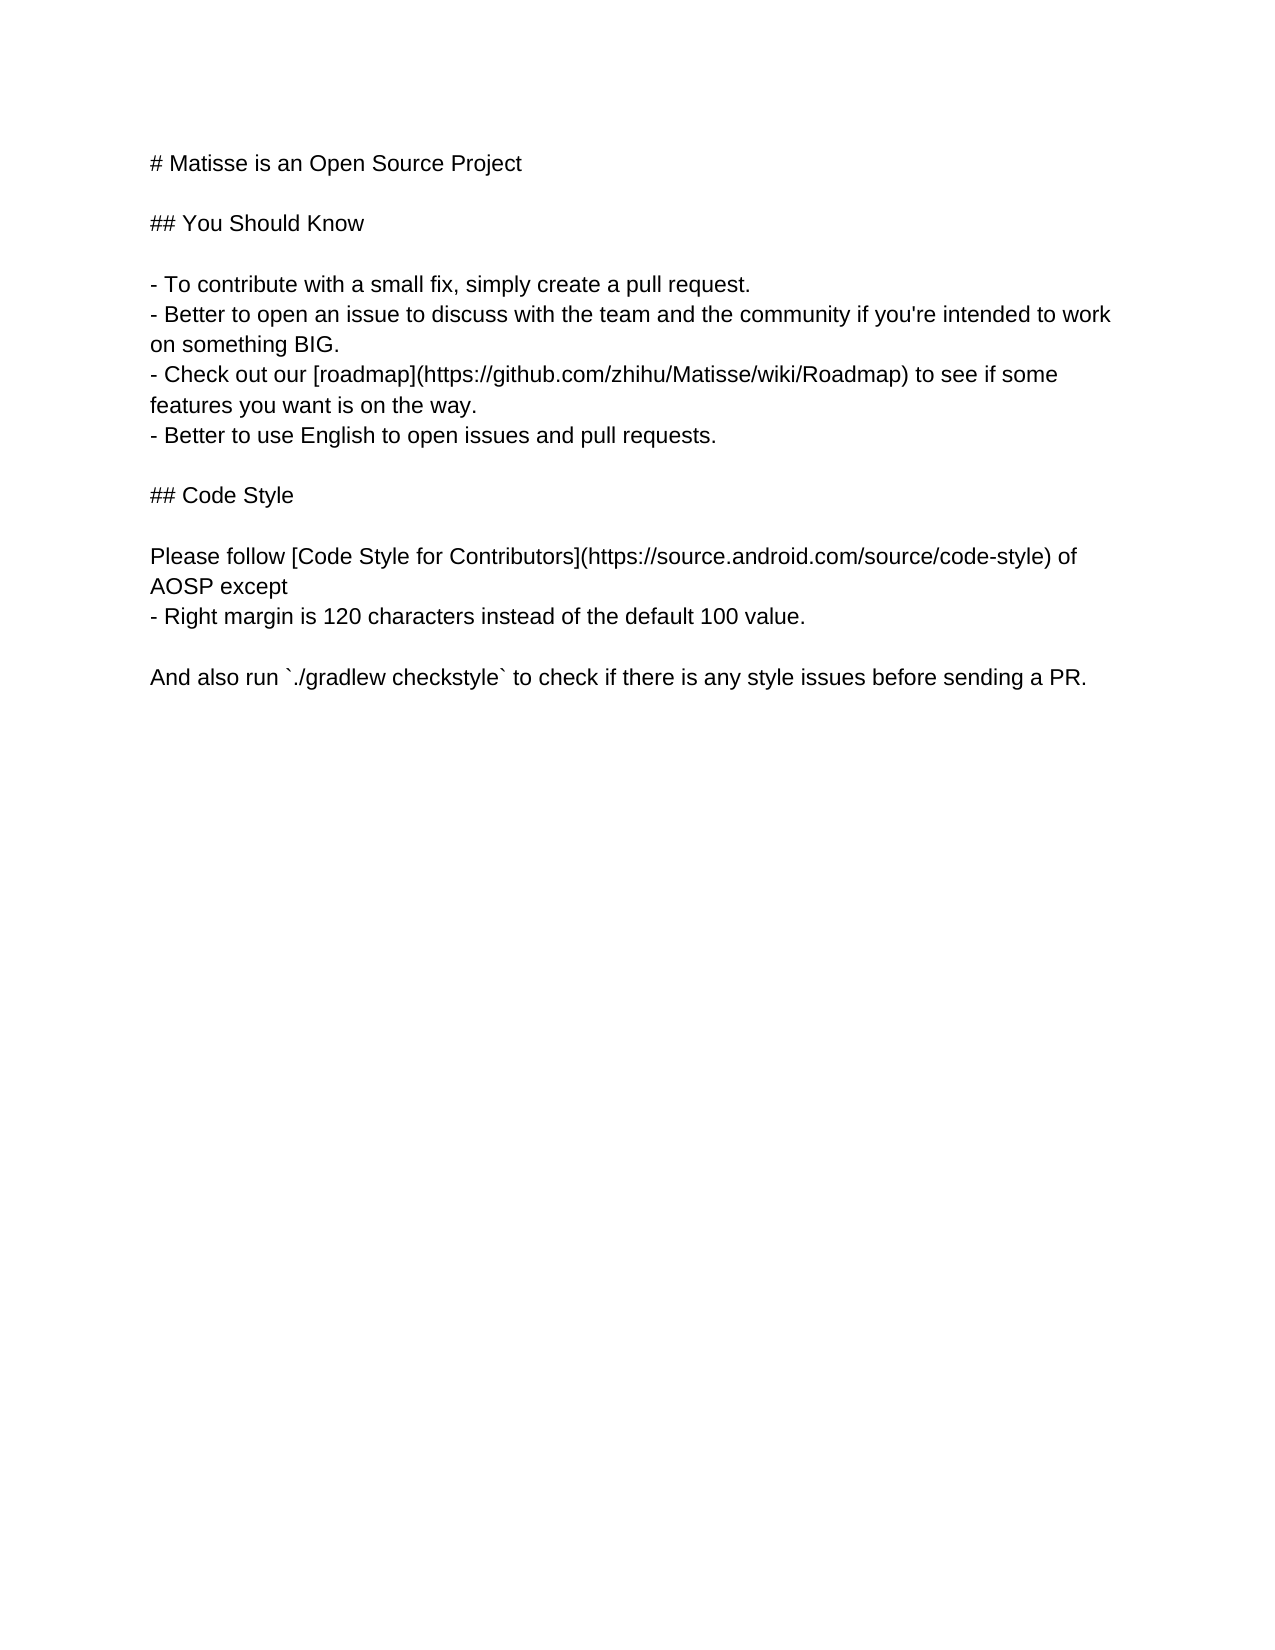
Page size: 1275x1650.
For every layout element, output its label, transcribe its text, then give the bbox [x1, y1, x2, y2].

text # Matisse is an Open Source Project [150, 150, 1125, 176]
text ## Code Style [150, 482, 1125, 509]
text - Check out our [roadmap](https://github.com/zhihu/Matisse/wiki/Roadmap) to see if some features you want is on the way. [150, 361, 1125, 418]
text - Better to use English to open issues and pull requests. [150, 422, 1125, 448]
text - Better to open an issue to discuss with the team and the community if you're intended to work on something BIG. [150, 301, 1125, 358]
text - Right margin is 120 characters instead of the default 100 value. [150, 603, 1125, 629]
text And also run `./gradlew checkstyle` to check if there is any style issues before sending a PR. [150, 663, 1125, 690]
text - To contribute with a small fix, simply create a pull request. [150, 271, 1125, 297]
text ## You Should Know [150, 210, 1125, 237]
text Please follow [Code Style for Contributors](https://source.android.com/source/code-style) of AOSP except [150, 543, 1125, 599]
